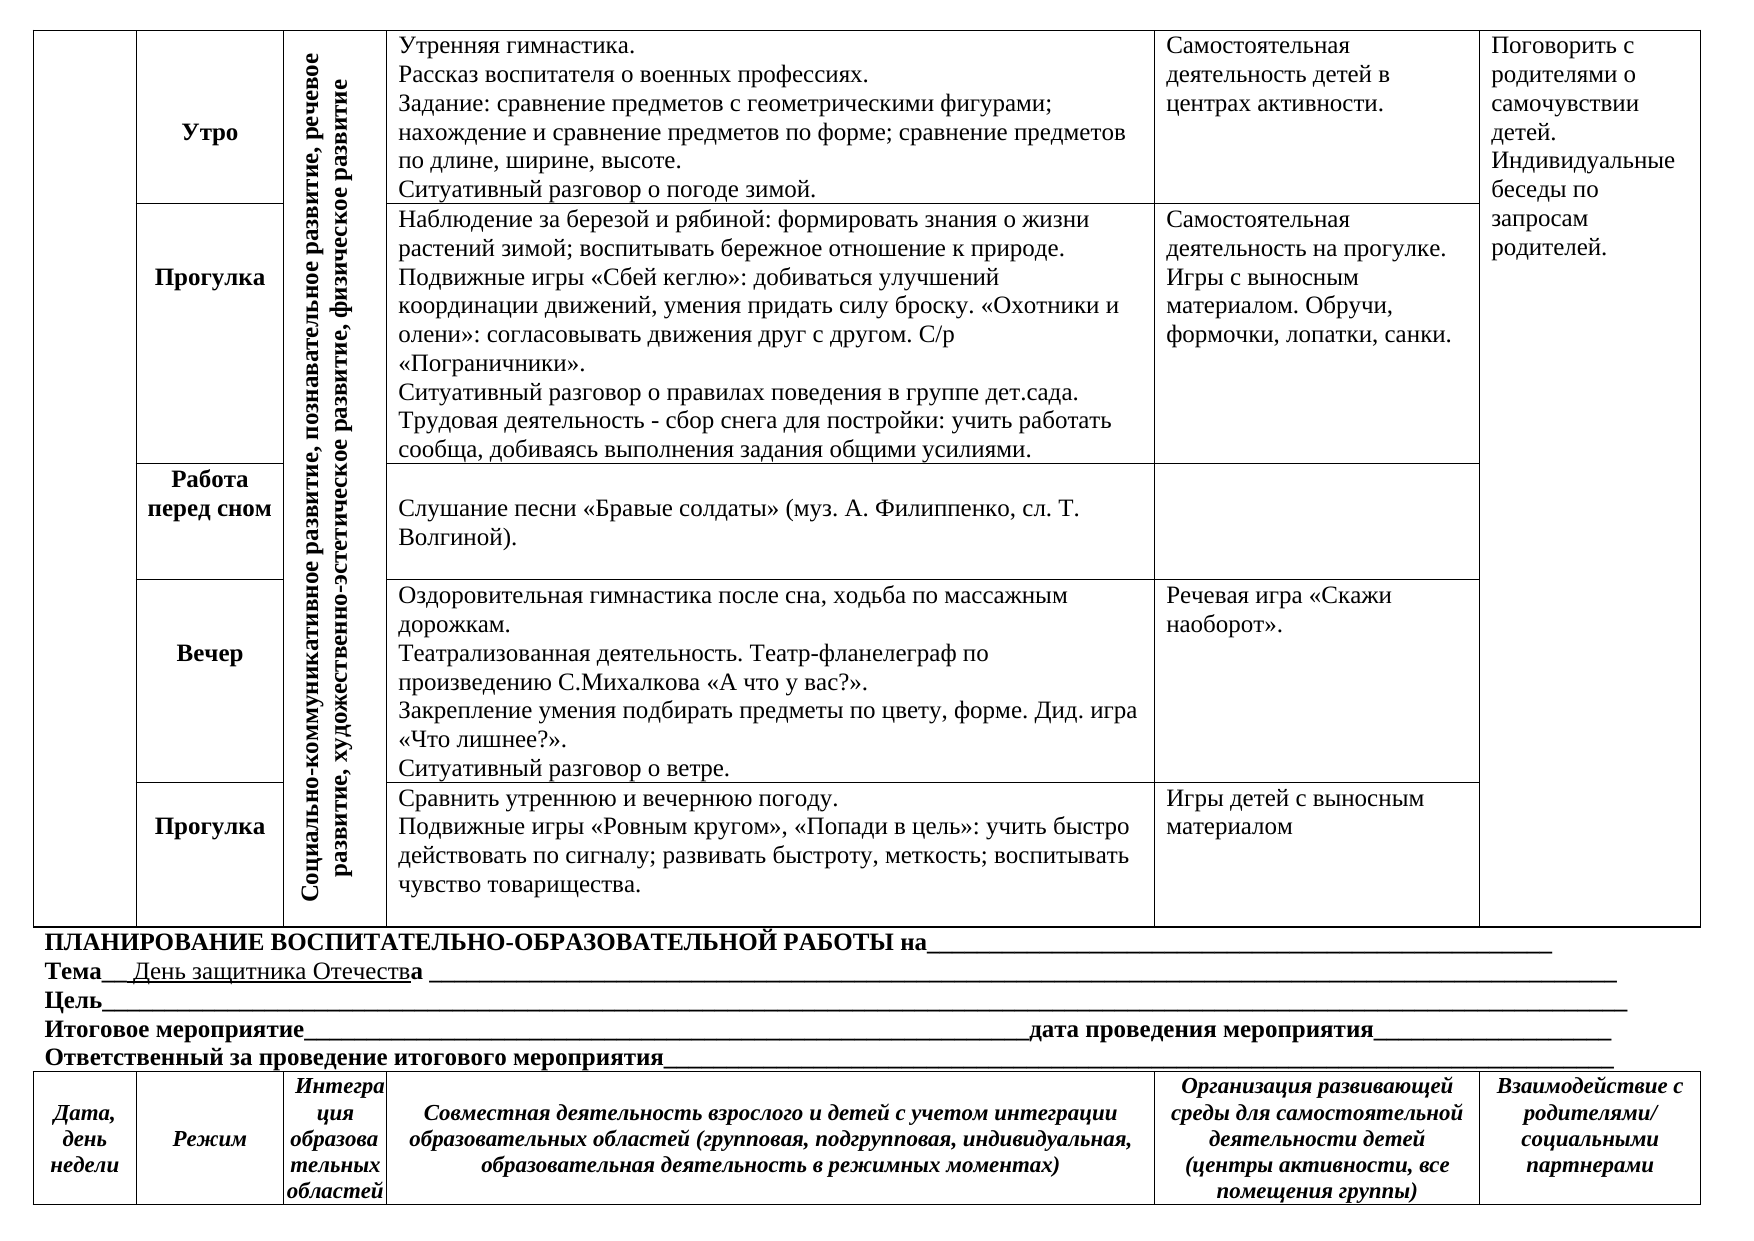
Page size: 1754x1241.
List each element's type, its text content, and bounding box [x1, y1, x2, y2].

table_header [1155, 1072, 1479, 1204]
text Тема__ День защитника Отечества _______________________________________________________________________________________________ [44, 956, 1713, 985]
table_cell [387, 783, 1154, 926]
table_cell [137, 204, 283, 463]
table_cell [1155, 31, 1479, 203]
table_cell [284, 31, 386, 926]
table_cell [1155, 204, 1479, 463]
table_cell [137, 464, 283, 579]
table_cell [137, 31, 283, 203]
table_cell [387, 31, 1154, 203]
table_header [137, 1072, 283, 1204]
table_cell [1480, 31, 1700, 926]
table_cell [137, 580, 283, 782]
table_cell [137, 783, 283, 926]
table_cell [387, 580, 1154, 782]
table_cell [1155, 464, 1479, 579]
text Ответственный за проведение итогового мероприятия____________________________________________________________________________ [44, 1042, 1713, 1071]
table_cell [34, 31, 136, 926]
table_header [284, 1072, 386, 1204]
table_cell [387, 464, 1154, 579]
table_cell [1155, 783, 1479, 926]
text Итоговое мероприятие__________________________________________________________дата проведения мероприятия___________________ [44, 1014, 1713, 1042]
text Цель__________________________________________________________________________________________________________________________ [44, 985, 1713, 1014]
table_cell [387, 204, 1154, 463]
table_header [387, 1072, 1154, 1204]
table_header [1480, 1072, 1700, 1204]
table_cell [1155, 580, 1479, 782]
text ПЛАНИРОВАНИЕ ВОСПИТАТЕЛЬНО-ОБРАЗОВАТЕЛЬНОЙ РАБОТЫ на__________________________________________________ [44, 927, 1713, 956]
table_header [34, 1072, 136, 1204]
